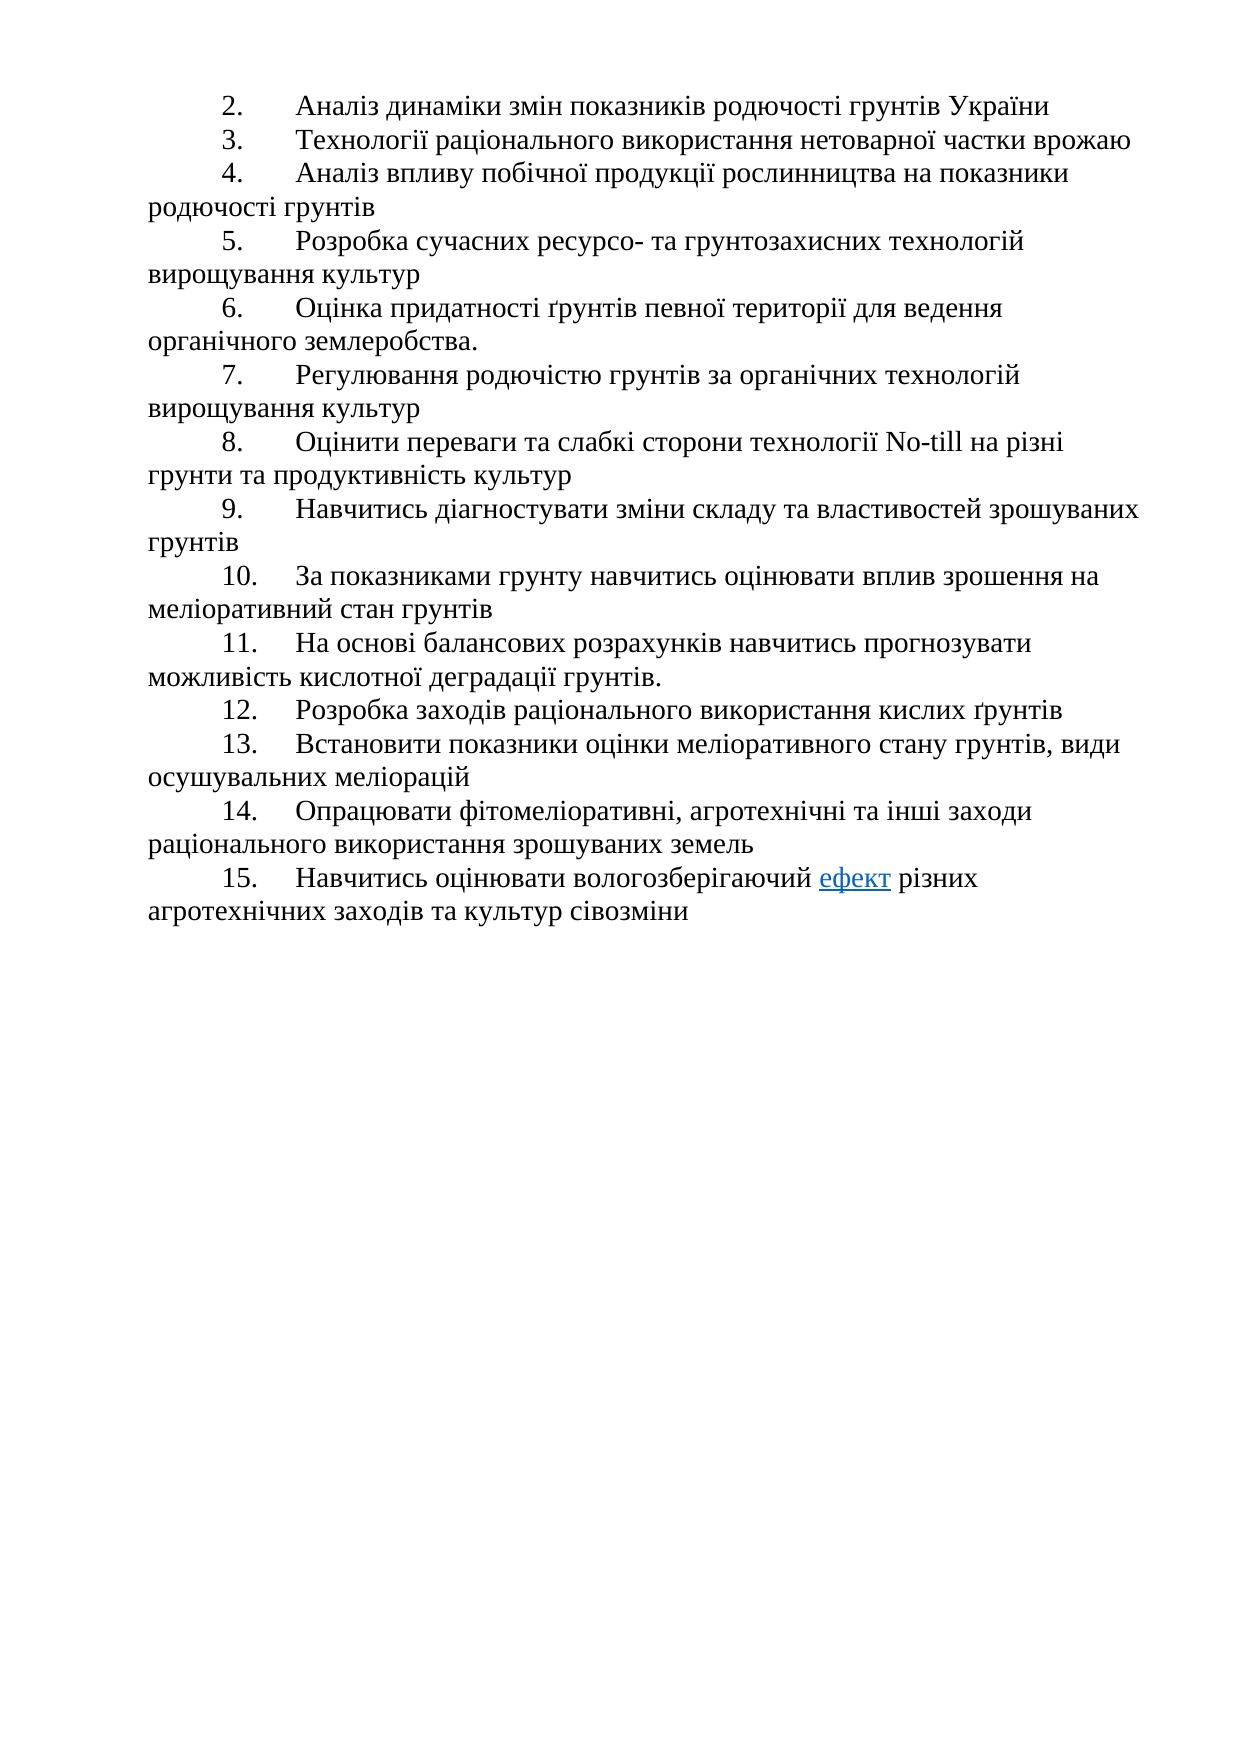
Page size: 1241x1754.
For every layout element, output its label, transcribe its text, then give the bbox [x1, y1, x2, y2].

list Навчитись діагностувати зміни складу та властивостей зрошуваних грунтів [148, 491, 1152, 558]
list Аналіз впливу побічної продукції рослинництва на показники родючості грунтів [148, 156, 1152, 223]
list Регулювання родючістю грунтів за органічних технологій вирощування культур [148, 357, 1152, 424]
list Встановити показники оцінки меліоративного стану грунтів, види осушувальних меліорацій [148, 726, 1152, 793]
list За показниками грунту навчитись оцінювати вплив зрошення на меліоративний стан грунтів [148, 558, 1152, 625]
list Аналіз динаміки змін показників родючості грунтів України [148, 88, 1152, 122]
list Опрацювати фітомеліоративні, агротехнічні та інші заходи раціонального використання зрошуваних земель [148, 793, 1152, 860]
list Розробка сучасних ресурсо- та грунтозахисних технологій вирощування культур [148, 223, 1152, 290]
list На основі балансових розрахунків навчитись прогнозувати можливість кислотної деградації грунтів. [148, 625, 1152, 692]
list Технології раціонального використання нетоварної частки врожаю [148, 122, 1152, 156]
list Оцінка придатності ґрунтів певної території для ведення органічного землеробства. [148, 290, 1152, 357]
list Розробка заходів раціонального використання кислих ґрунтів [148, 692, 1152, 726]
list Оцінити переваги та слабкі сторони технології No-till на різні грунти та продуктивність культур [148, 424, 1152, 491]
list Навчитись оцінювати вологозберігаючий ефект різних агротехнічних заходів та культур сівозміни [148, 860, 1152, 927]
